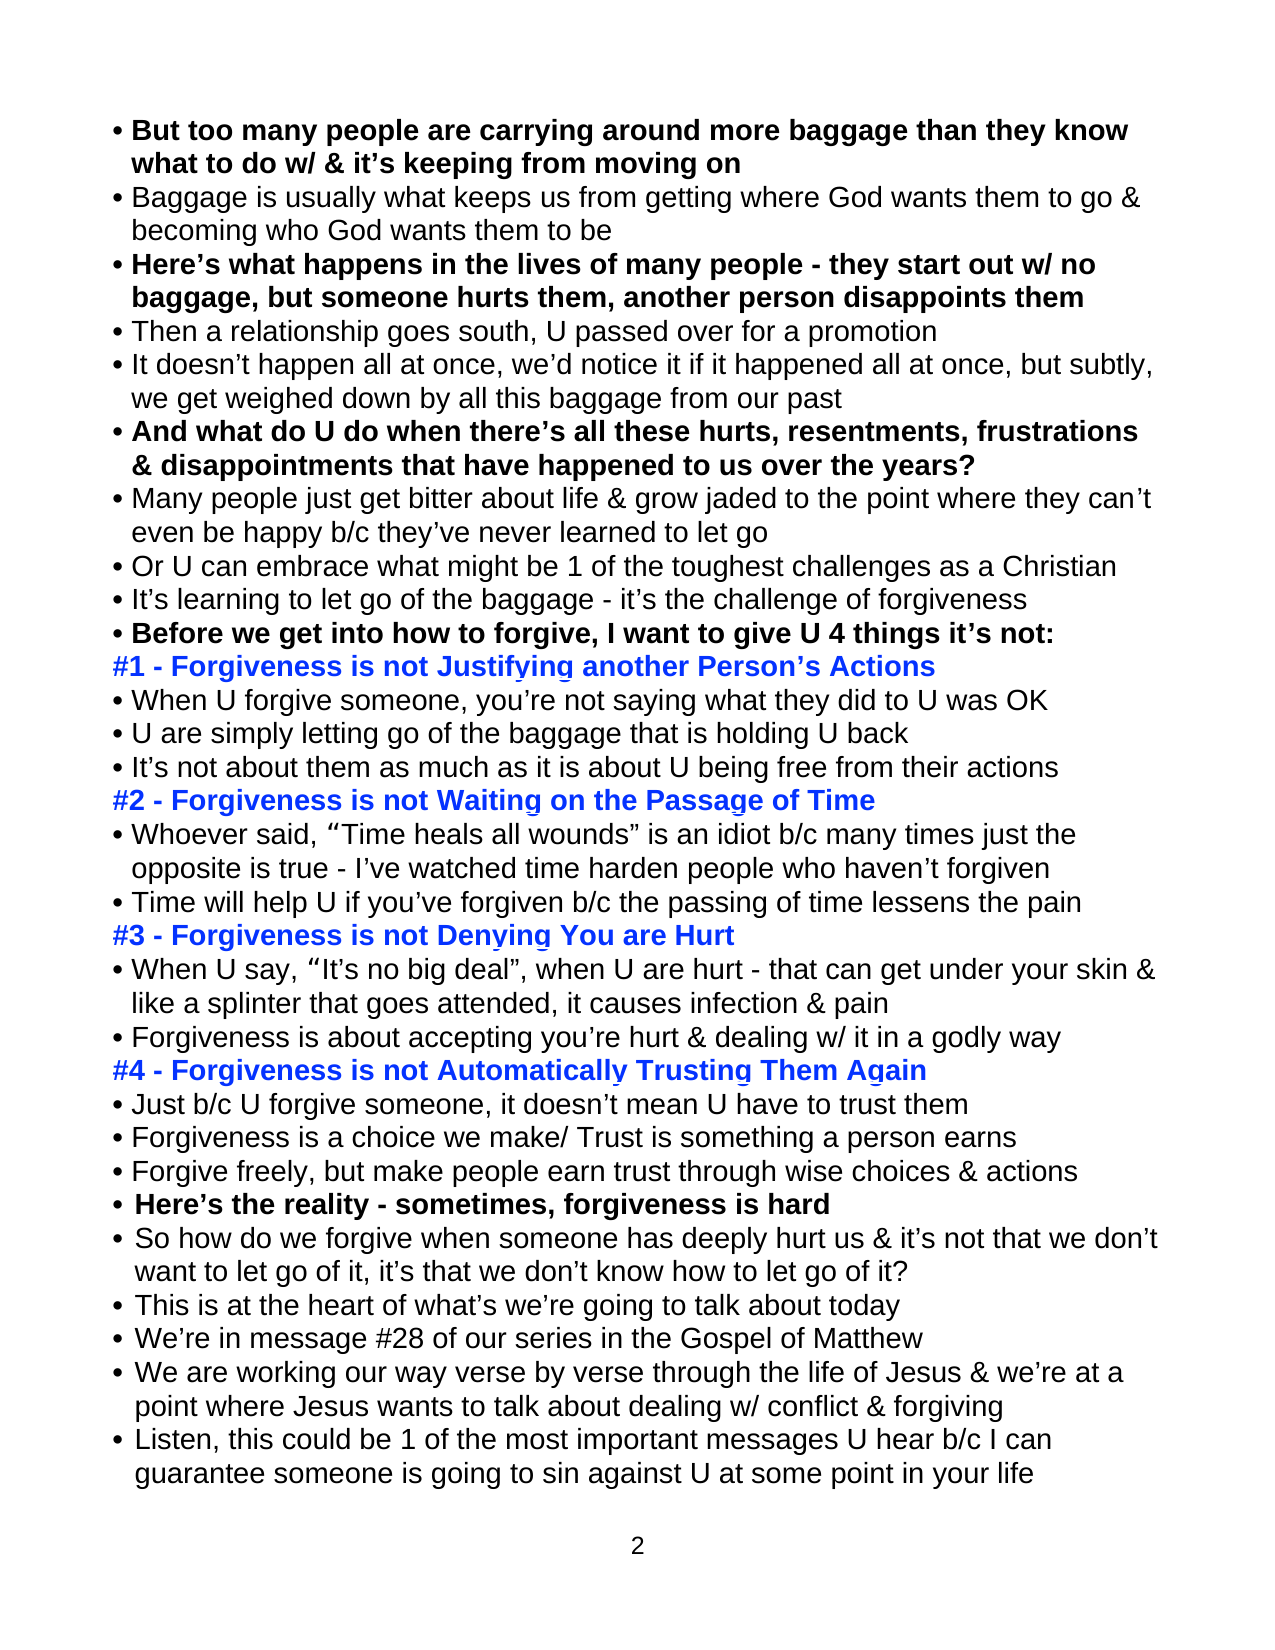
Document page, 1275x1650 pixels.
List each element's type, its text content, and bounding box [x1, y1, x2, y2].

list Or U can embrace what might be 1 of the toughest challenges as a Christian [112, 548, 1162, 582]
list Forgive freely, but make people earn trust through wise choices & actions [112, 1154, 1162, 1187]
list But too many people are carrying around more baggage than they know what to do w/ & it’s keeping from moving on [112, 112, 1162, 179]
list Whoever said, “Time heals all wounds” is an idiot b/c many times just the opposite is true - I’ve watched time harden people who haven’t forgiven [112, 817, 1162, 885]
list Many people just get bitter about life & grow jaded to the point where they can’t even be happy b/c they’ve never learned to let go [112, 481, 1162, 548]
list Here’s the reality - sometimes, forgiveness is hard [112, 1187, 1162, 1221]
list Before we get into how to forgive, I want to give U 4 things it’s not: [112, 616, 1162, 649]
list Time will help U if you’ve forgiven b/c the passing of time lessens the pain [112, 885, 1162, 918]
list U are simply letting go of the baggage that is holding U back [112, 716, 1162, 750]
list It doesn’t happen all at once, we’d notice it if it happened all at once, but subtly, we get weighed down by all this baggage from our past [112, 347, 1162, 414]
list When U say, “It’s no big deal”, when U are hurt - that can get under your skin & like a splinter that goes attended, it causes infection & pain [112, 952, 1162, 1019]
list Forgiveness is about accepting you’re hurt & dealing w/ it in a godly way [112, 1019, 1162, 1053]
list This is at the heart of what’s we’re going to talk about today [112, 1288, 1162, 1321]
list Then a relationship goes south, U passed over for a promotion [112, 314, 1162, 347]
text #2 - Forgiveness is not Waiting on the Passage of Time [112, 783, 1162, 817]
list And what do U do when there’s all these hurts, resentments, frustrations & disappointments that have happened to us over the years? [112, 414, 1162, 481]
text #3 - Forgiveness is not Denying You are Hurt [112, 918, 1162, 952]
list Here’s what happens in the lives of many people - they start out w/ no baggage, but someone hurts them, another person disappoints them [112, 247, 1162, 314]
text #4 - Forgiveness is not Automatically Trusting Them Again [112, 1053, 1162, 1087]
list Just b/c U forgive someone, it doesn’t mean U have to trust them [112, 1087, 1162, 1120]
list Baggage is usually what keeps us from getting where God wants them to go & becoming who God wants them to be [112, 179, 1162, 247]
list It’s learning to let go of the baggage - it’s the challenge of forgiveness [112, 582, 1162, 616]
list We are working our way verse by verse through the life of Jesus & we’re at a point where Jesus wants to talk about dealing w/ conflict & forgiving [112, 1355, 1162, 1422]
list Forgiveness is a choice we make/ Trust is something a person earns [112, 1120, 1162, 1154]
list It’s not about them as much as it is about U being free from their actions [112, 750, 1162, 783]
list Listen, this could be 1 of the most important messages U hear b/c I can guarantee someone is going to sin against U at some point in your life [112, 1422, 1162, 1489]
list So how do we forgive when someone has deeply hurt us & it’s not that we don’t want to let go of it, it’s that we don’t know how to let go of it? [112, 1221, 1162, 1288]
list When U forgive someone, you’re not saying what they did to U was OK [112, 683, 1162, 716]
list We’re in message #28 of our series in the Gospel of Matthew [112, 1321, 1162, 1355]
text #1 - Forgiveness is not Justifying another Person’s Actions [112, 649, 1162, 683]
